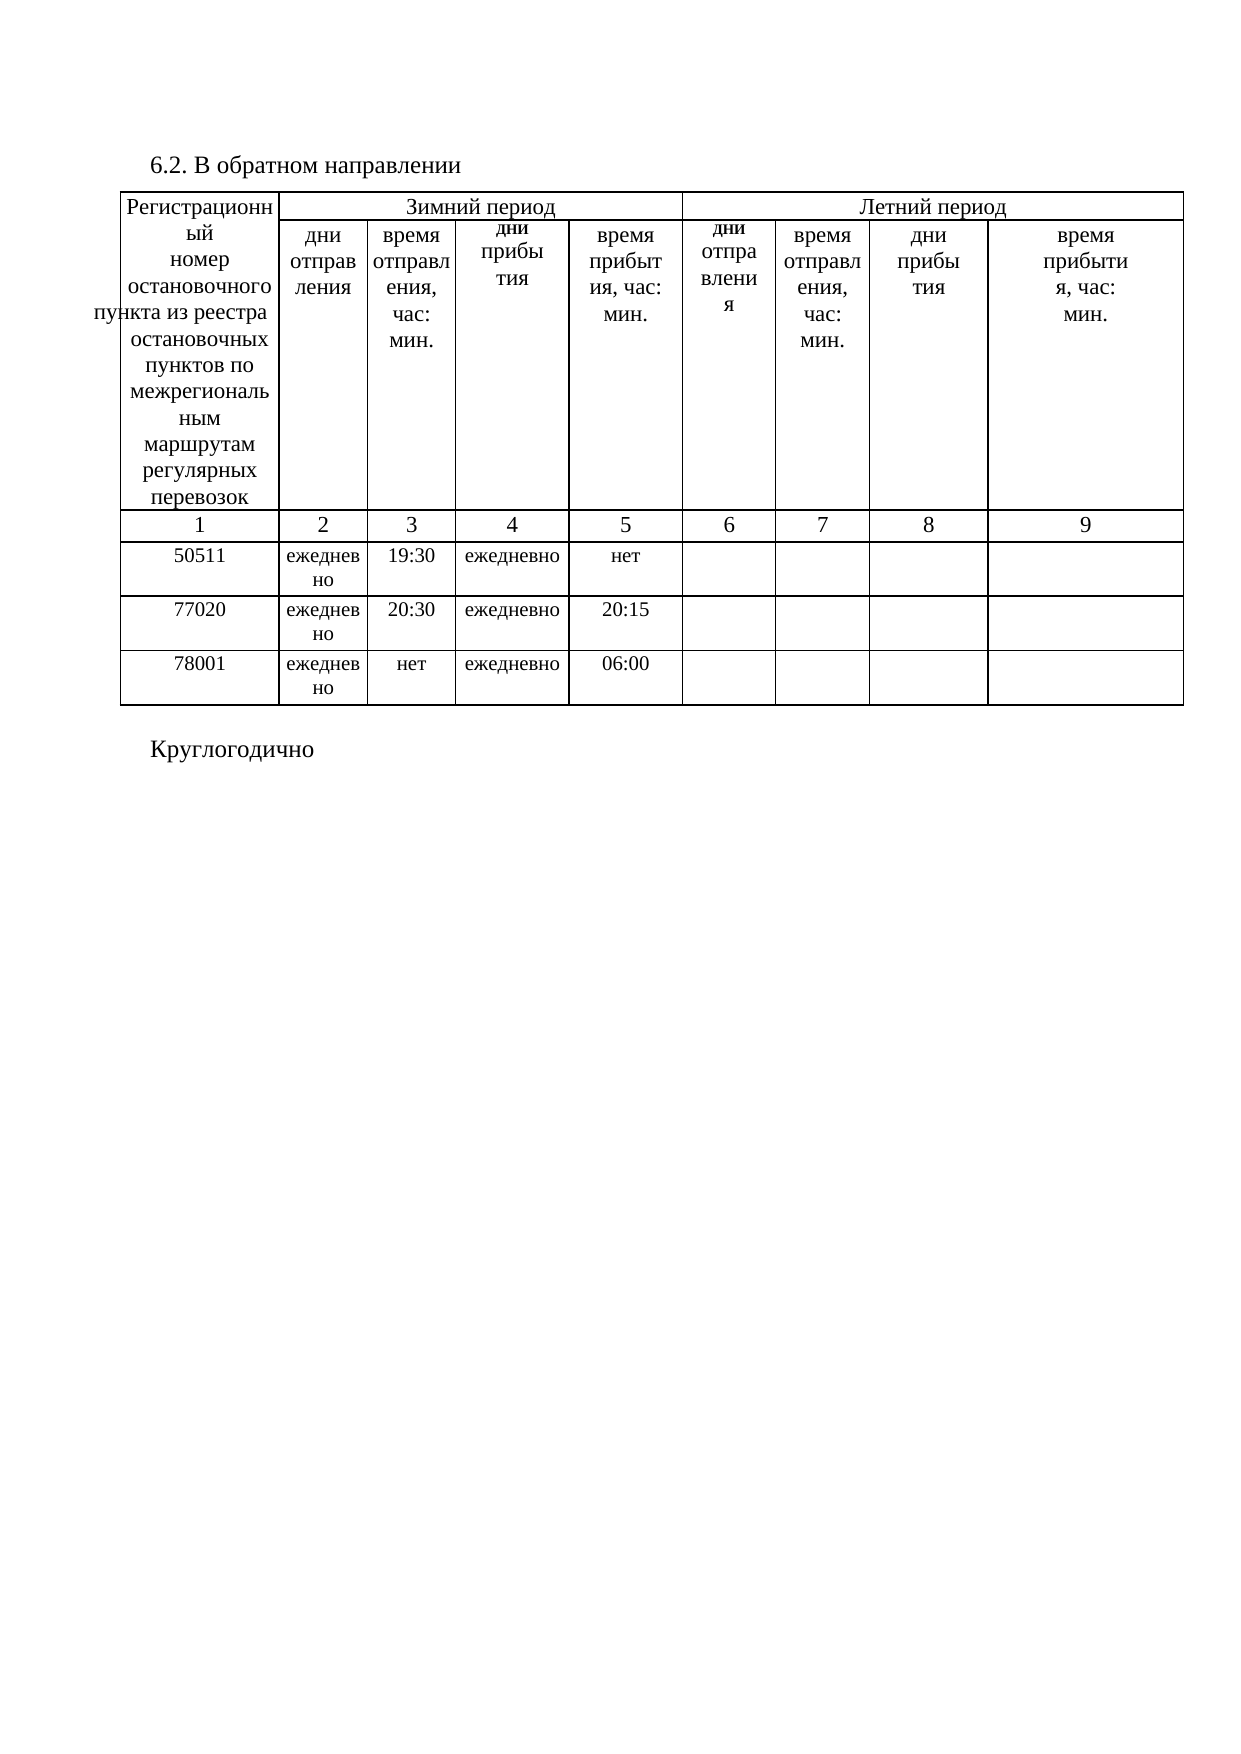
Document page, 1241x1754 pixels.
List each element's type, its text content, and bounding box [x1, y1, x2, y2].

table_cell 5 [570, 511, 682, 541]
table_cell ежедневно [456, 597, 568, 650]
table_cell [870, 543, 987, 595]
table_cell 6 [683, 511, 775, 541]
table_cell 3 [368, 511, 455, 541]
table_cell [989, 651, 1183, 704]
table_cell 9 [989, 511, 1183, 541]
table_cell 20:15 [570, 597, 682, 650]
table_cell [870, 597, 987, 650]
table_cell 77020 [121, 597, 278, 650]
table_cell [683, 651, 775, 704]
table_cell 20:30 [368, 597, 455, 650]
table_cell 50511 [121, 543, 278, 595]
table_cell время прибыт ия, час: мин. [570, 221, 682, 509]
table_cell нет [368, 651, 455, 704]
table_cell [776, 543, 869, 595]
table_cell дни отправ ления [280, 221, 367, 509]
table_cell ежедневно [280, 651, 367, 704]
table_cell время прибыти я, час: мин. [989, 221, 1183, 509]
table_cell [683, 543, 775, 595]
table_cell нет [570, 543, 682, 595]
table_cell время отправл ения, час: мин. [368, 221, 455, 509]
text 6.2. В обратном направлении [150, 150, 1090, 179]
table_cell ежедневно [456, 651, 568, 704]
table_cell 1 [121, 511, 278, 541]
table_cell дни прибы тия [870, 221, 987, 509]
table_cell ежедневно [280, 597, 367, 650]
table_cell время отправл ения, час: мин. [776, 221, 869, 509]
table_cell [776, 597, 869, 650]
table_cell ДНИ прибы тия [456, 221, 568, 509]
table_cell ежедневно [456, 543, 568, 595]
table_cell 7 [776, 511, 869, 541]
table_header Зимний период [280, 193, 682, 219]
table_cell 78001 [121, 651, 278, 704]
table_cell 06:00 [570, 651, 682, 704]
table_cell 19:30 [368, 543, 455, 595]
table_cell 2 [280, 511, 367, 541]
table_cell 8 [870, 511, 987, 541]
table_cell [683, 597, 775, 650]
table_cell ДНИ отпра влени я [683, 221, 775, 509]
table_cell [989, 597, 1183, 650]
table_cell 4 [456, 511, 568, 541]
text Круглогодично [150, 734, 1090, 763]
table_cell [870, 651, 987, 704]
table_cell [989, 543, 1183, 595]
table_cell [776, 651, 869, 704]
table_cell ежедневно [280, 543, 367, 595]
table_header Регистрационный номер остановочного пункта из реестра остановочных пунктов по межрегиональным маршрутам регулярных перевозок [121, 193, 278, 509]
table_header Летний период [683, 193, 1183, 219]
